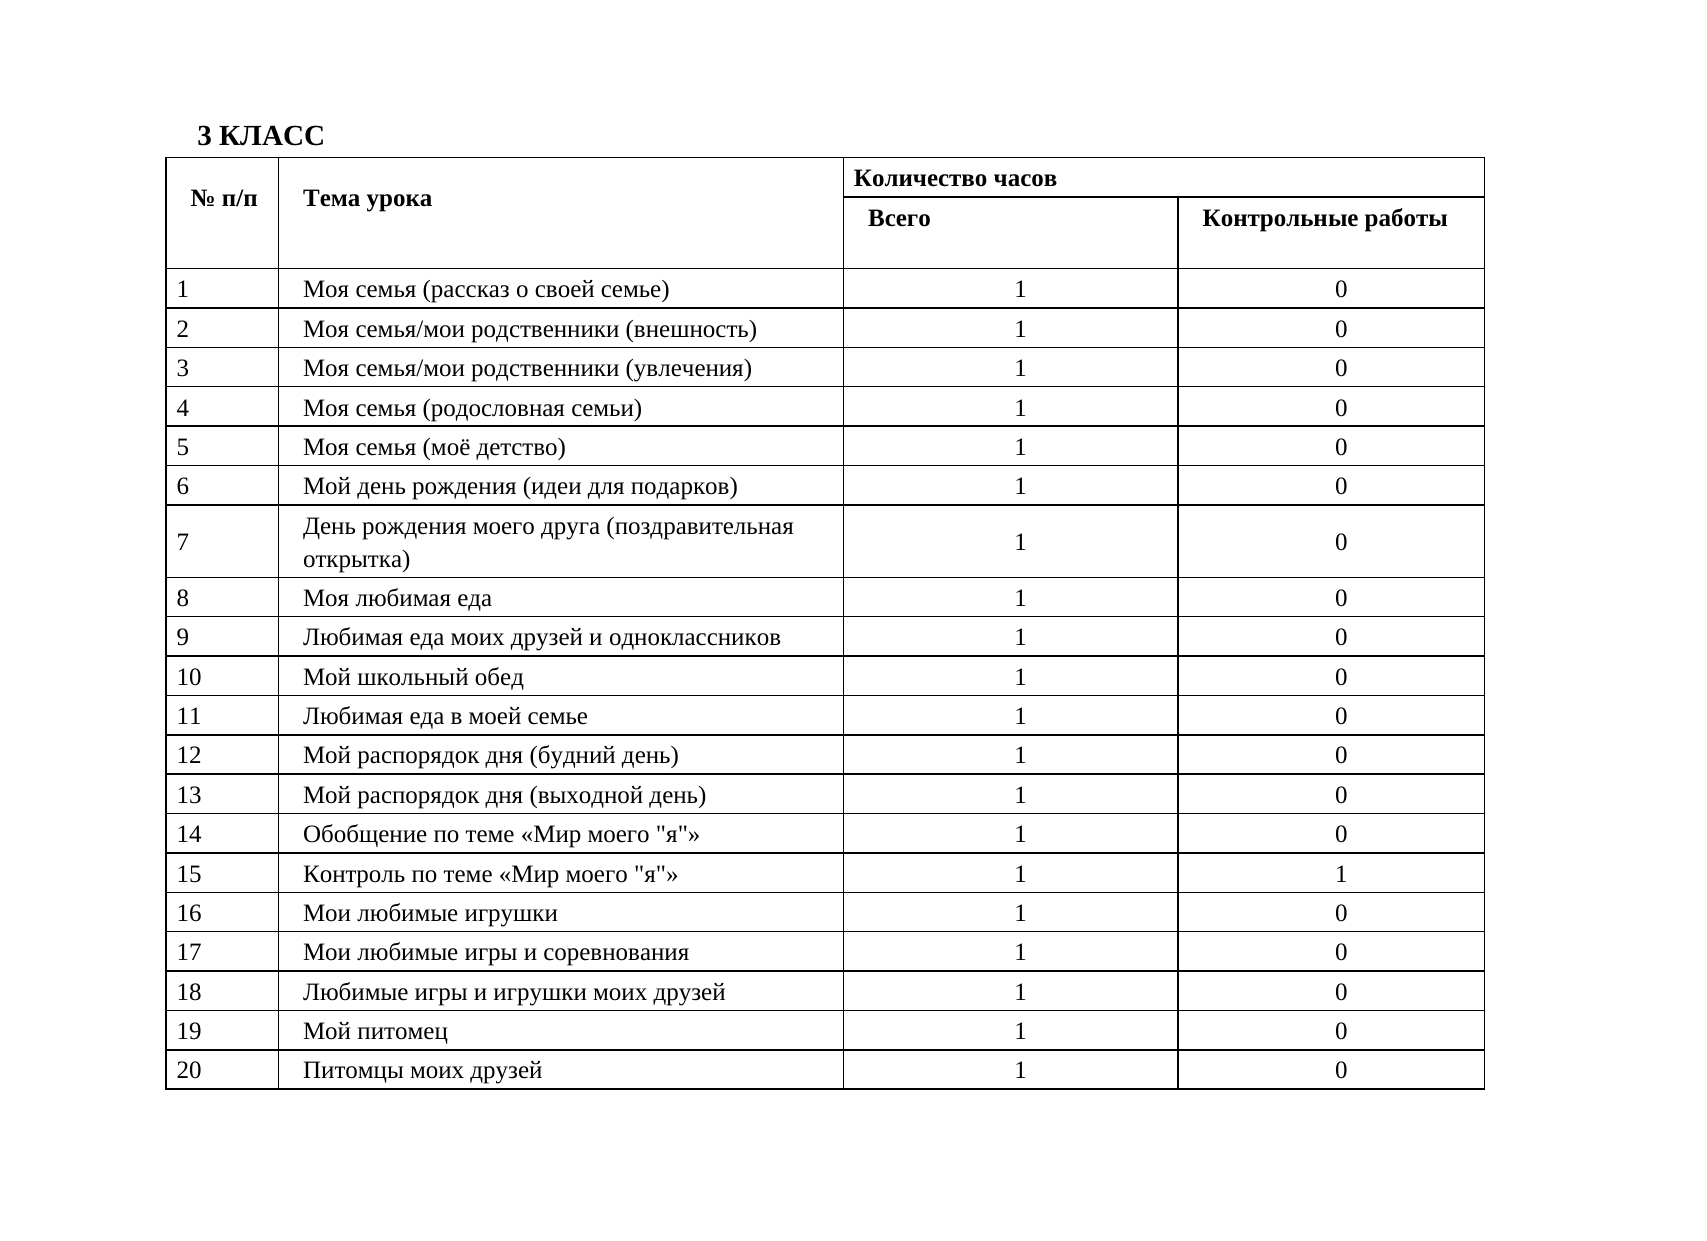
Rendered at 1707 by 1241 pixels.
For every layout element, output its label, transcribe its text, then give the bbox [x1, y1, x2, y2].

table_cell 2 [167, 309, 278, 346]
table_cell 14 [167, 814, 278, 852]
table_cell 4 [167, 387, 278, 425]
table_cell 0 [1179, 309, 1484, 346]
table_cell 0 [1179, 506, 1484, 576]
table_cell 1 [844, 1051, 1177, 1088]
table_cell Любимые игры и игрушки моих друзей [279, 972, 843, 1009]
table_cell 1 [844, 348, 1177, 386]
table_cell Мои любимые игры и соревнования [279, 932, 843, 970]
table_cell Мой школьный обед [279, 657, 843, 694]
table_cell 0 [1179, 269, 1484, 307]
table_cell 5 [167, 427, 278, 464]
table_cell 0 [1179, 736, 1484, 773]
table_cell Моя любимая еда [279, 578, 843, 616]
table_cell 8 [167, 578, 278, 616]
table_cell 20 [167, 1051, 278, 1088]
table_cell 1 [844, 972, 1177, 1009]
table_cell 1 [844, 657, 1177, 694]
table_cell 10 [167, 657, 278, 694]
table_cell 1 [844, 466, 1177, 504]
table_cell 1 [844, 309, 1177, 346]
table_cell 0 [1179, 893, 1484, 931]
table_cell Моя семья/мои родственники (внешность) [279, 309, 843, 346]
table_cell Мой питомец [279, 1011, 843, 1049]
table_cell Моя семья (родословная семьи) [279, 387, 843, 425]
table_cell Мой распорядок дня (будний день) [279, 736, 843, 773]
table_cell 1 [844, 617, 1177, 655]
table_cell Всего [844, 198, 1177, 268]
table_cell Мой распорядок дня (выходной день) [279, 775, 843, 813]
table_cell 0 [1179, 696, 1484, 734]
table_cell Любимая еда в моей семье [279, 696, 843, 734]
table_cell Мой день рождения (идеи для подарков) [279, 466, 843, 504]
table_cell 1 [844, 775, 1177, 813]
table_cell 0 [1179, 617, 1484, 655]
table_cell 17 [167, 932, 278, 970]
table_cell 1 [844, 427, 1177, 464]
table_cell 0 [1179, 1011, 1484, 1049]
table_cell 9 [167, 617, 278, 655]
table_cell 1 [844, 736, 1177, 773]
table_cell 7 [167, 506, 278, 576]
table_cell 0 [1179, 657, 1484, 694]
table_cell 0 [1179, 814, 1484, 852]
table_cell 3 [167, 348, 278, 386]
table_cell 1 [844, 387, 1177, 425]
table_cell Моя семья (моё детство) [279, 427, 843, 464]
table_cell Моя семья/мои родственники (увлечения) [279, 348, 843, 386]
table_cell 12 [167, 736, 278, 773]
table_cell 0 [1179, 466, 1484, 504]
table_cell 1 [844, 814, 1177, 852]
table_cell 1 [844, 269, 1177, 307]
table_cell Контроль по теме «Мир моего "я"» [279, 854, 843, 891]
table_cell 6 [167, 466, 278, 504]
table_cell 1 [844, 854, 1177, 891]
table_cell 1 [844, 506, 1177, 576]
table_cell 18 [167, 972, 278, 1009]
table_cell 0 [1179, 387, 1484, 425]
table_cell 1 [1179, 854, 1484, 891]
table_cell День рождения моего друга (поздравительная открытка) [279, 506, 843, 576]
table_cell Мои любимые игрушки [279, 893, 843, 931]
table_cell Любимая еда моих друзей и одноклассников [279, 617, 843, 655]
table_cell Обобщение по теме «Мир моего "я"» [279, 814, 843, 852]
table_header № п/п [167, 158, 278, 268]
table_header Тема урока [279, 158, 843, 268]
table_cell 0 [1179, 348, 1484, 386]
table_cell 1 [844, 932, 1177, 970]
table_cell 0 [1179, 972, 1484, 1009]
table_cell 0 [1179, 775, 1484, 813]
table_cell 13 [167, 775, 278, 813]
table_cell Контрольные работы [1179, 198, 1484, 268]
table_cell 0 [1179, 932, 1484, 970]
table_cell 1 [844, 1011, 1177, 1049]
table_cell 1 [844, 578, 1177, 616]
table_cell 11 [167, 696, 278, 734]
table_cell 0 [1179, 1051, 1484, 1088]
table_cell 1 [844, 893, 1177, 931]
table_cell 15 [167, 854, 278, 891]
table_cell 0 [1179, 578, 1484, 616]
table_cell 16 [167, 893, 278, 931]
table_cell 19 [167, 1011, 278, 1049]
table_cell 1 [844, 696, 1177, 734]
table_header Количество часов [844, 158, 1484, 196]
table_cell 1 [167, 269, 278, 307]
text 3 КЛАСС [190, 118, 1618, 152]
table_cell Моя семья (рассказ о своей семье) [279, 269, 843, 307]
table_cell Питомцы моих друзей [279, 1051, 843, 1088]
table_cell 0 [1179, 427, 1484, 464]
